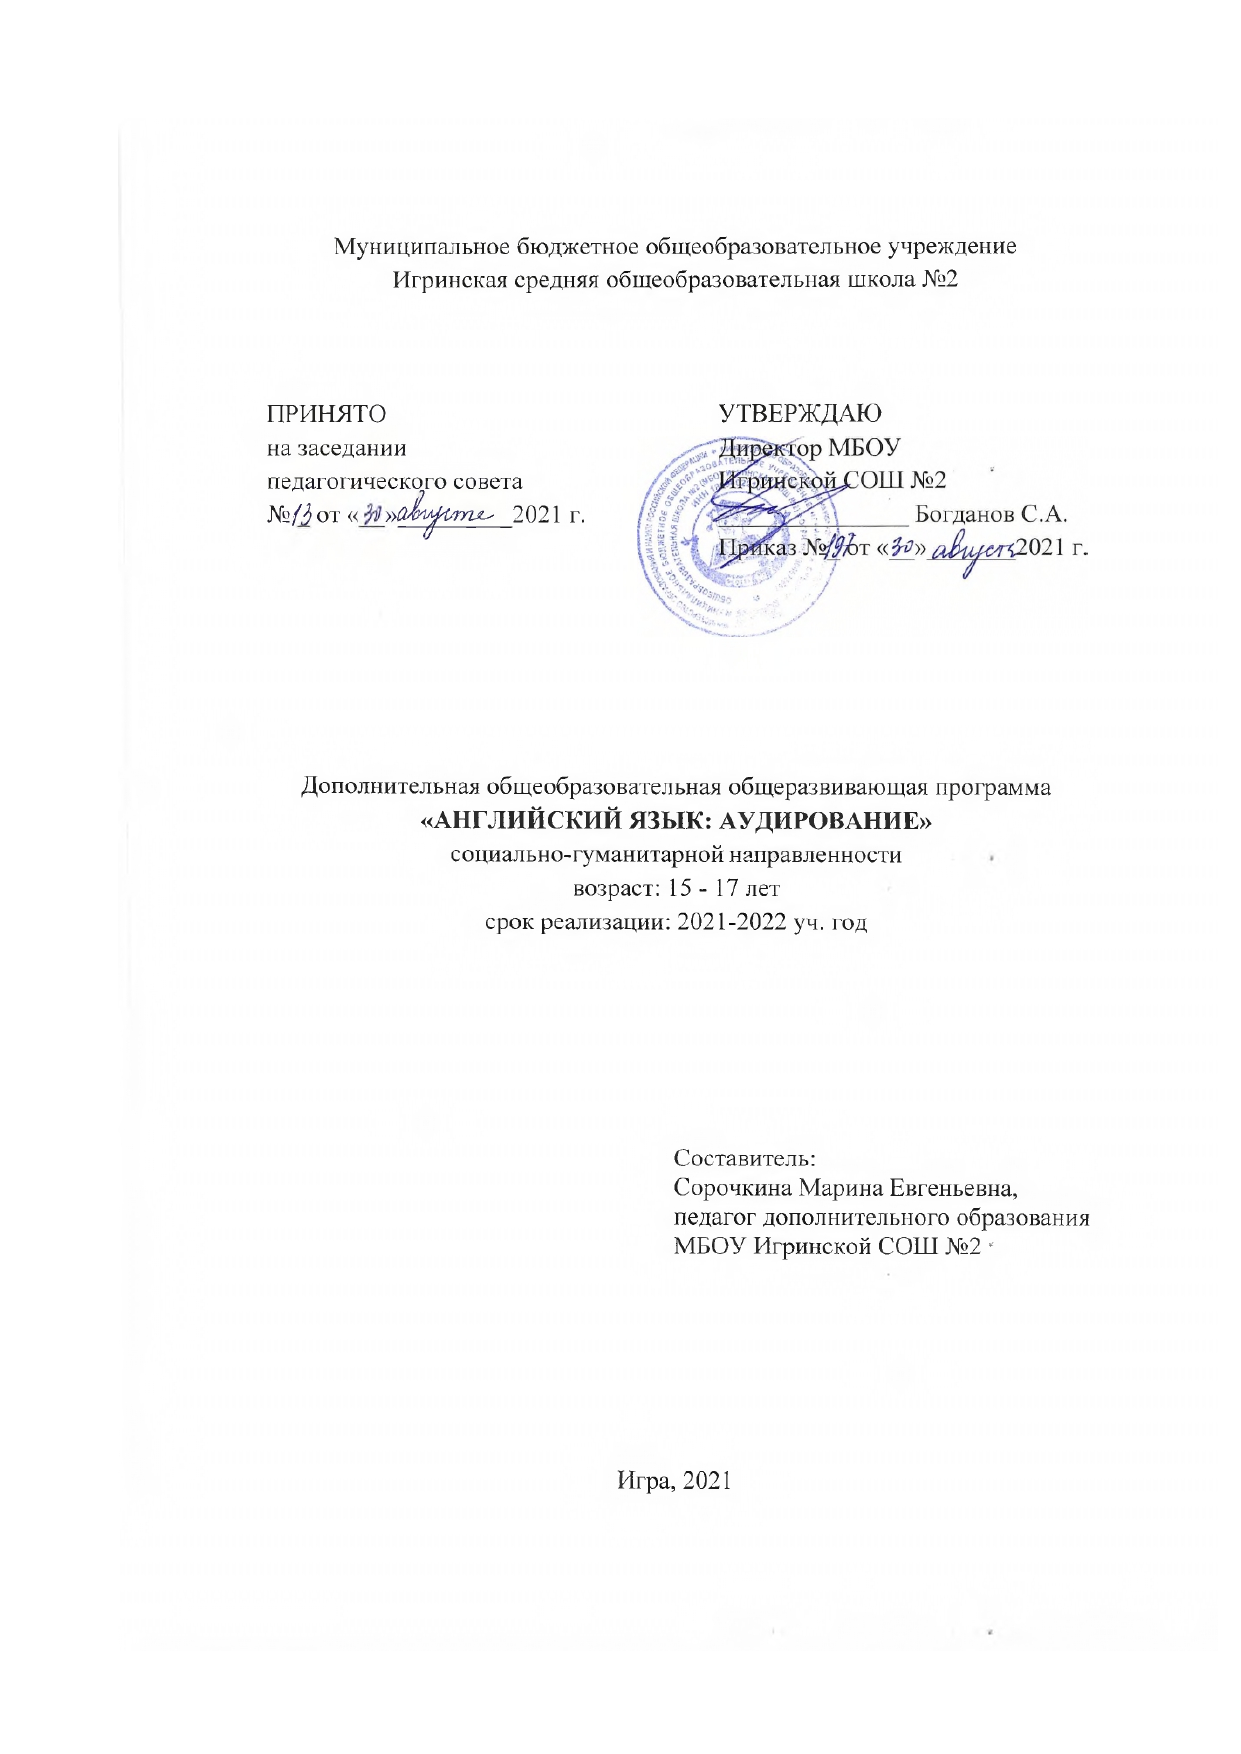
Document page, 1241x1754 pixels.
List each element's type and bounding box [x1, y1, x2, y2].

picture [118, 118, 1219, 1651]
